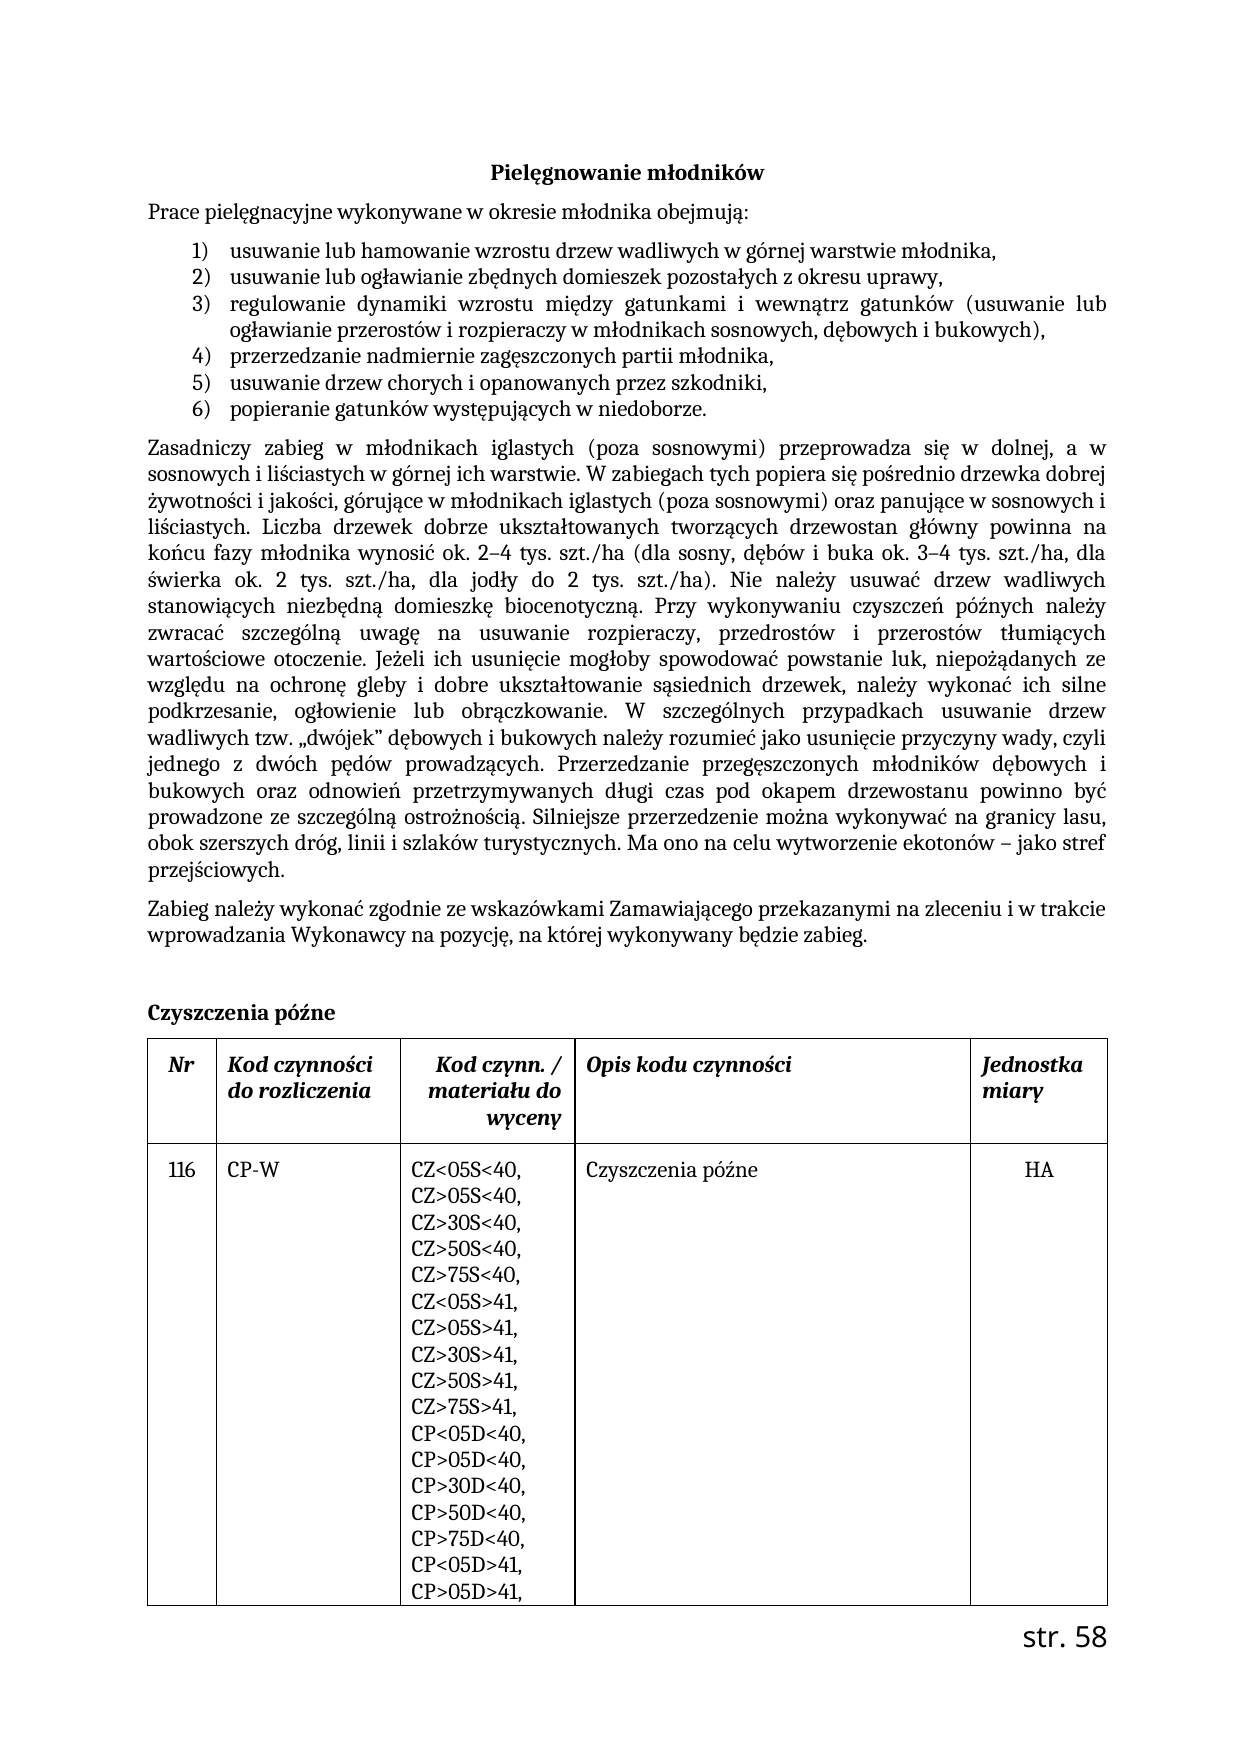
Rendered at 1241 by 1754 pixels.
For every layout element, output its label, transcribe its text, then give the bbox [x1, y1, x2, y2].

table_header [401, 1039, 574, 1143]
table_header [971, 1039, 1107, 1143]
text Prace pielęgnacyjne wykonywane w okresie młodnika obejmują: [148, 199, 1107, 225]
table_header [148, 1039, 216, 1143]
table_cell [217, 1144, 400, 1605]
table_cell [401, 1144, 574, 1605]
text Czyszczenia późne [148, 999, 1107, 1026]
text Zasadniczy zabieg w młodnikach iglastych (poza sosnowymi) przeprowadza się w dolnej, a w sosnowych i liściastych w górnej ich warstwie. W zabiegach tych popiera się pośrednio drzewka dobrej żywotności i jakości, górujące w młodnikach iglastych (poza sosnowymi) oraz panujące w sosnowych i liściastych. Liczba drzewek dobrze ukształtowanych tworzących drzewostan główny powinna na końcu fazy młodnika wynosić ok. 2–4 tys. szt./ha (dla sosny, dębów i buka ok. 3–4 tys. szt./ha, dla świerka ok. 2 tys. szt./ha, dla jodły do 2 tys. szt./ha). Nie należy usuwać drzew wadliwych stanowiących niezbędną domieszkę biocenotyczną. Przy wykonywaniu czyszczeń późnych należy zwracać szczególną uwagę na usuwanie rozpieraczy, przedrostów i przerostów tłumiących wartościowe otoczenie. Jeżeli ich usunięcie mogłoby spowodować powstanie luk, niepożądanych ze względu na ochronę gleby i dobre ukształtowanie sąsiednich drzewek, należy wykonać ich silne podkrzesanie, ogłowienie lub obrączkowanie. W szczególnych przypadkach usuwanie drzew wadliwych tzw. „dwójek” dębowych i bukowych należy rozumieć jako usunięcie przyczyny wady, czyli jednego z dwóch pędów prowadzących. Przerzedzanie przegęszczonych młodników dębowych i bukowych oraz odnowień przetrzymywanych długi czas pod okapem drzewostanu powinno być prowadzone ze szczególną ostrożnością. Silniejsze przerzedzenie można wykonywać na granicy lasu, obok szerszych dróg, linii i szlaków turystycznych. Ma ono na celu wytworzenie ekotonów – jako stref przejściowych. [148, 435, 1107, 883]
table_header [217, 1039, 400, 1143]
list popieranie gatunków występujących w niedoborze. [192, 396, 1107, 422]
list usuwanie lub ogławianie zbędnych domieszek pozostałych z okresu uprawy, [192, 264, 1107, 291]
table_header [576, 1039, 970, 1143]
list usuwanie lub hamowanie wzrostu drzew wadliwych w górnej warstwie młodnika, [192, 238, 1107, 264]
text Pielęgnowanie młodników [148, 160, 1107, 186]
text Zabieg należy wykonać zgodnie ze wskazówkami Zamawiającego przekazanymi na zleceniu i w trakcie wprowadzania Wykonawcy na pozycję, na której wykonywany będzie zabieg. [148, 895, 1107, 948]
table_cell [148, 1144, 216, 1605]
list usuwanie drzew chorych i opanowanych przez szkodniki, [192, 369, 1107, 396]
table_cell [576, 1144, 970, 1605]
list regulowanie dynamiki wzrostu między gatunkami i wewnątrz gatunków (usuwanie lub ogławianie przerostów i rozpieraczy w młodnikach sosnowych, dębowych i bukowych), [192, 291, 1107, 343]
list przerzedzanie nadmiernie zagęszczonych partii młodnika, [192, 343, 1107, 369]
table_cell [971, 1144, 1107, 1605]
